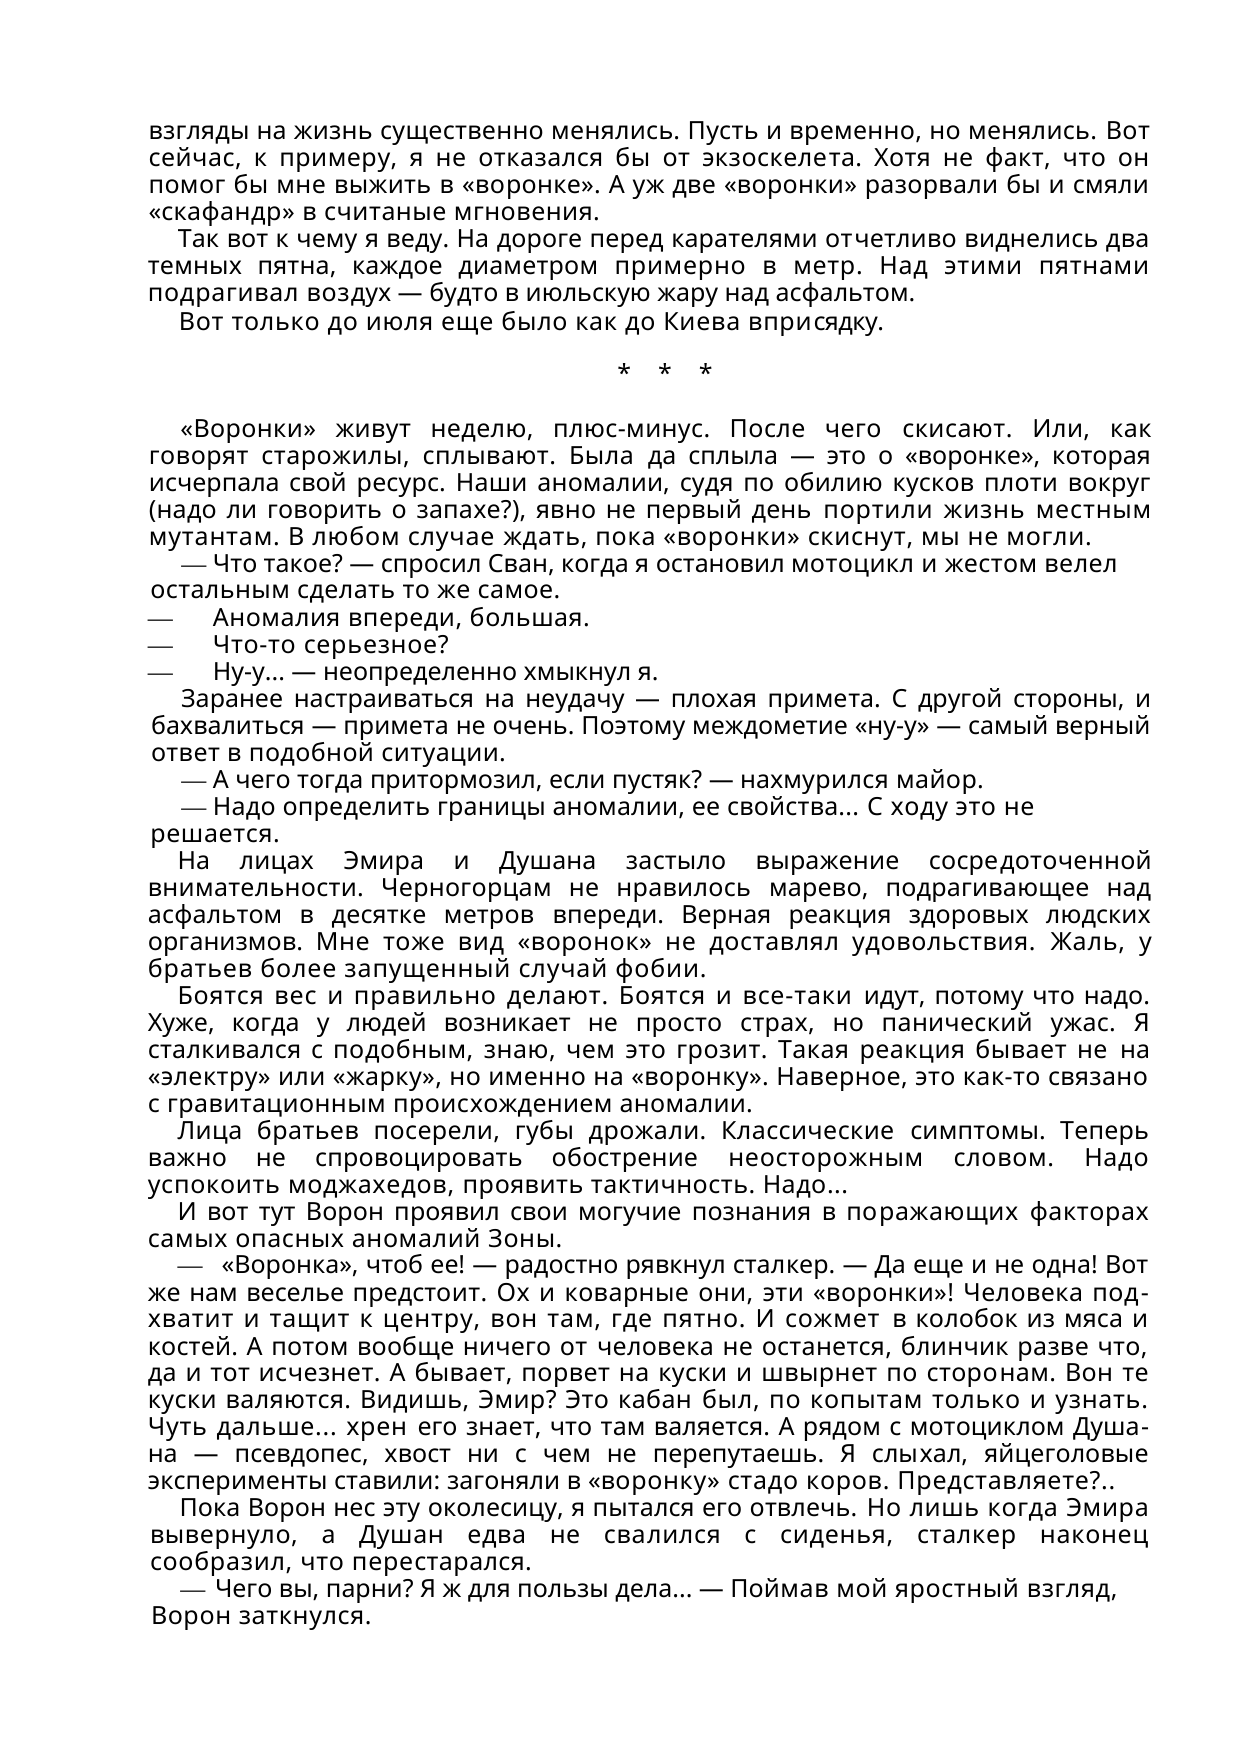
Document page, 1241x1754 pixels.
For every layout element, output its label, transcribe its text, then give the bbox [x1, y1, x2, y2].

list Аномалия впереди, большая. [148, 604, 1152, 631]
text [148, 118, 1150, 226]
text «Воронки» живут неделю, плюс-минус. После чего скисают. Или, как говорят старожилы, сплывают. Была да сплыла — это о «воронке», которая исчерпала свой ресурс. Наши аномалии, судя по обилию кусков плоти вокруг (надо ли говорить о запахе?), явно не первый день портили жизнь местным мутантам. В любом случае ждать, пока «воронки» скиснут, мы не могли. [149, 416, 1152, 550]
list «Воронка», чтоб ее! — радостно рявкнул сталкер. — Да еще и не одна! Вот же нам веселье предстоит. Ох и коварные они, эти «воронки»! Человека подхватит и тащит к центру, вон там, где пятно. И сожмет в колобок из мяса и костей. А потом вообще ничего от человека не останется, блинчик разве что, да и тот исчезнет. А бывает, порвет на куски и швырнет по сторонам. Вон те куски валяются. Видишь, Эмир? Это кабан был, по копытам только и узнать. Чуть дальше... хрен его знает, что там валяется. А рядом с мотоциклом Душана — псевдопес, хвост ни с чем не перепутаешь. Я слыхал, яйцеголовые эксперименты ставили: загоняли в «воронку» стадо коров. Представляете?.. [148, 1252, 1149, 1495]
list Боятся вес и правильно делают. Боятся и все-таки идут, потому что надо. Хуже, когда у людей возникает не просто страх, но панический ужас. Я сталкивался с подобным, знаю, чем это грозит. Такая реакция бывает не на «электру» или «жарку», но именно на «воронку». Наверное, это как-то связано с гравитационным происхождением аномалии. [148, 983, 1150, 1117]
list Лица братьев посерели, губы дрожали. Классические симптомы. Теперь важно не спровоцировать обострение неосторожным словом. Надо успокоить моджахедов, проявить тактичность. Надо... [148, 1117, 1149, 1198]
text Так вот к чему я веду. На дороге перед карателями отчетливо виднелись два темных пятна, каждое диаметром примерно в метр. Над этими пятнами подрагивал воздух — будто в июльскую жару над асфальтом. [148, 226, 1150, 307]
list Ну-у... — неопределенно хмыкнул я. [148, 659, 1152, 686]
list А чего тогда притормозил, если пустяк? — нахмурился майор. [150, 767, 1152, 794]
list И вот тут Ворон проявил свои могучие познания в поражающих факторах самых опасных аномалий Зоны. [148, 1198, 1149, 1252]
list Надо определить границы аномалии, ее свойства... С ходу это не решается. [150, 794, 1152, 848]
list Что-то серьезное? [148, 632, 1152, 659]
text * * * [148, 356, 1152, 390]
text Вот только до июля еще было как до Киева вприсядку. [150, 307, 1149, 336]
list Чего вы, парни? Я ж для пользы дела... — Поймав мой яростный взгляд, Ворон заткнулся. [151, 1576, 1152, 1630]
text Пока Ворон нес эту околесицу, я пытался его отвлечь. Но лишь когда Эмира вывернуло, а Душан едва не свалился с сиденья, сталкер наконец сообразил, что перестарался. [150, 1495, 1149, 1576]
list Что такое? — спросил Сван, когда я остановил мотоцикл и жестом велел остальным сделать то же самое. [150, 550, 1152, 604]
list На лицах Эмира и Душана застыло выражение сосредоточенной внимательности. Черногорцам не нравилось марево, подрагивающее над асфальтом в десятке метров впереди. Верная реакция здоровых людских организмов. Мне тоже вид «воронок» не доставлял удовольствия. Жаль, у братьев более запущенный случай фобии. [148, 848, 1152, 983]
text Заранее настраиваться на неудачу — плохая примета. С другой стороны, и бахвалиться — примета не очень. Поэтому междометие «ну-у» — самый верный ответ в подобной ситуации. [151, 686, 1152, 767]
